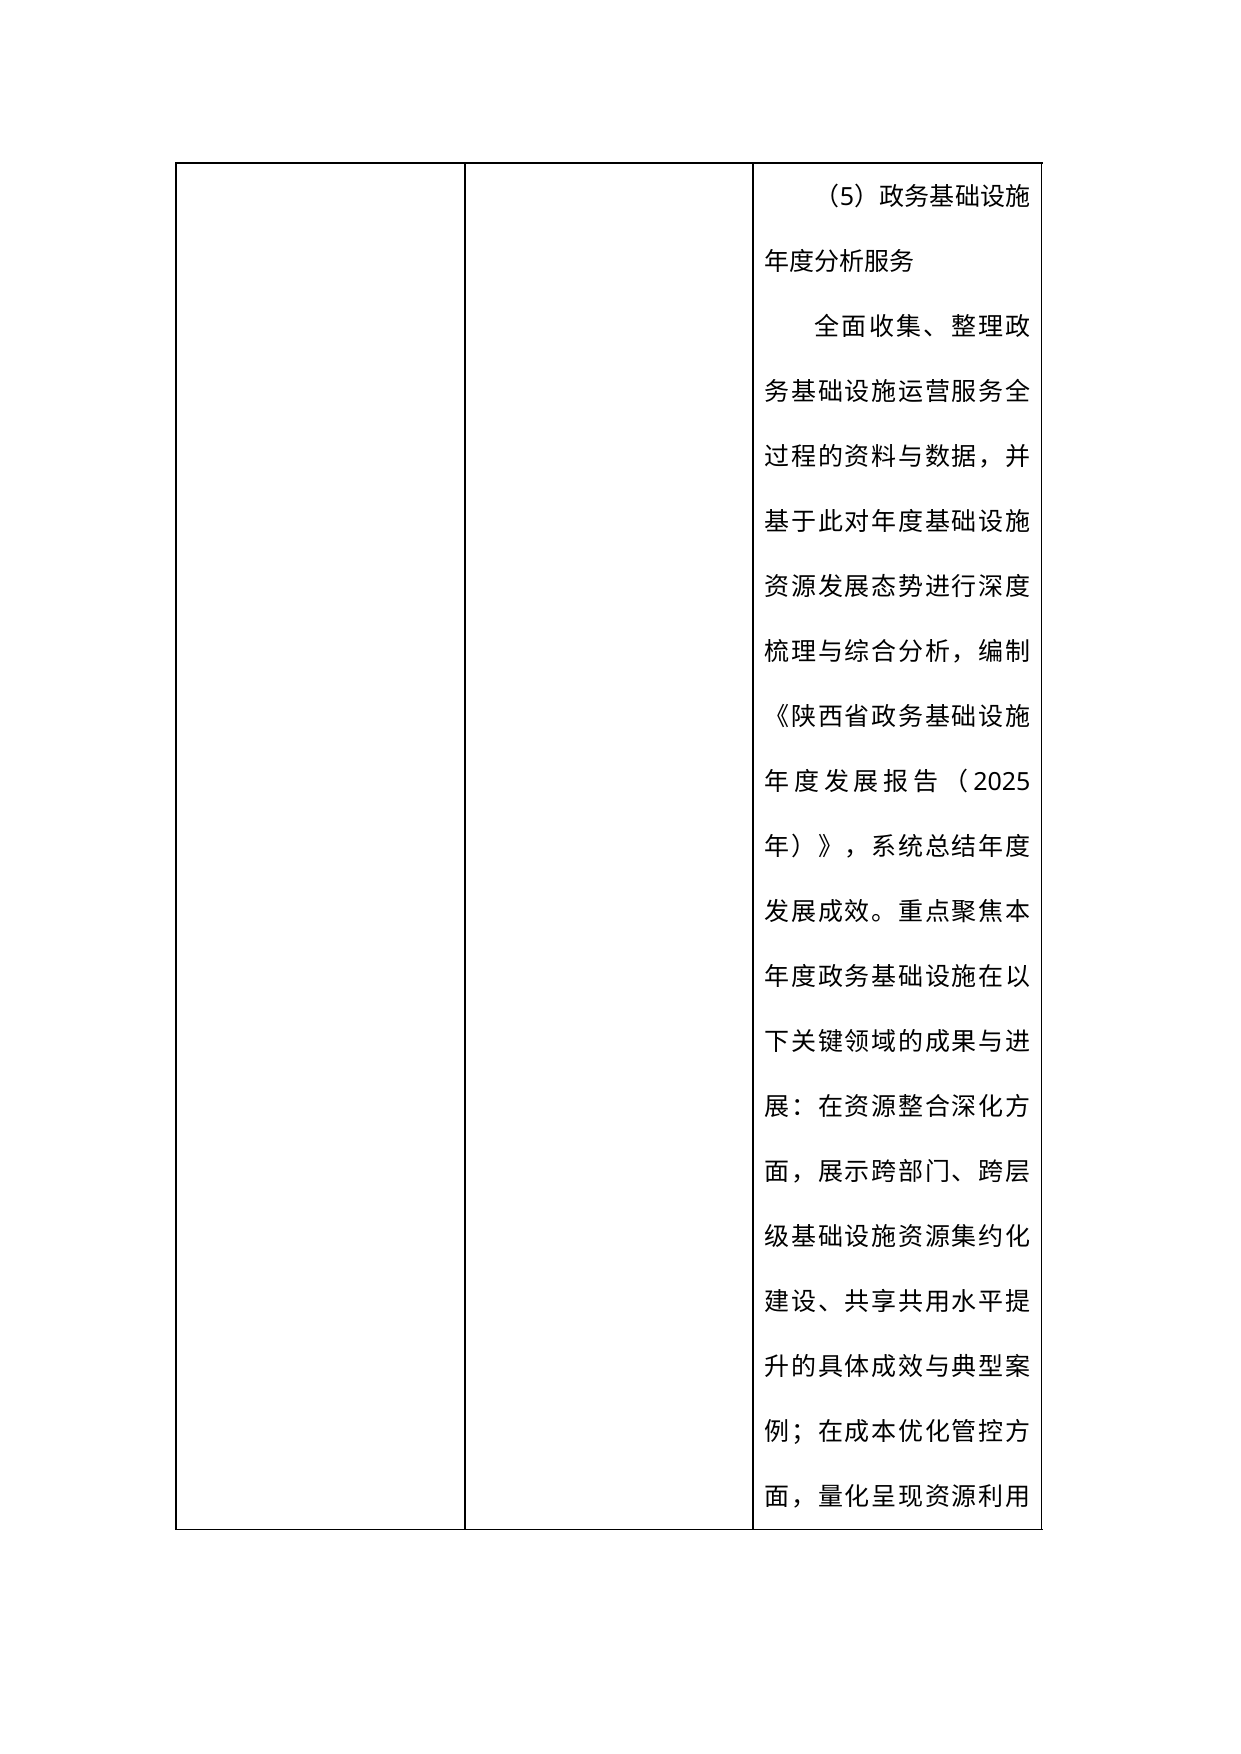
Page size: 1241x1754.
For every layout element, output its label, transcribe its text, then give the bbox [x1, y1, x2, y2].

table_cell ★ [466, 164, 752, 1528]
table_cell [754, 164, 1041, 1528]
table_cell 1 [177, 164, 464, 1528]
